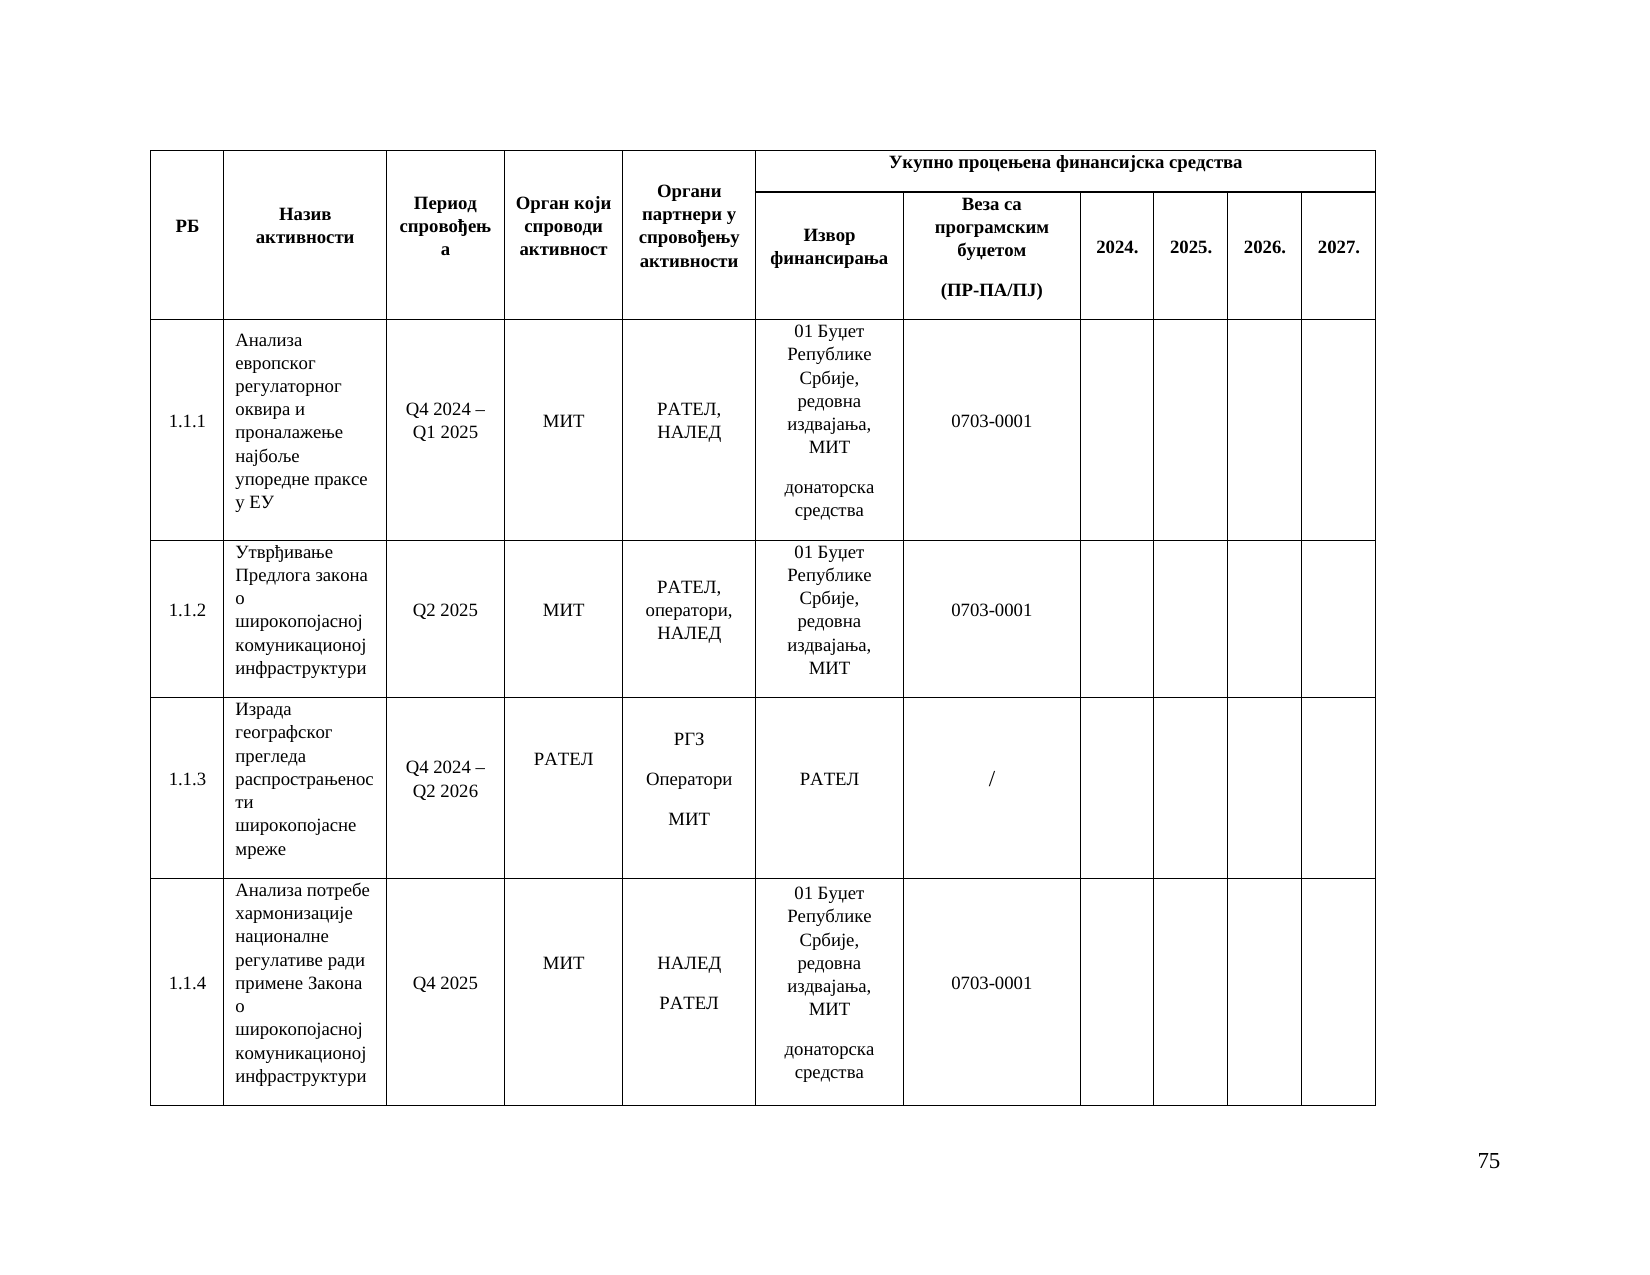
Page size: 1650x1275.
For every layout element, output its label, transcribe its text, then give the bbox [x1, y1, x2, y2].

table_cell 0703-0001 [904, 879, 1080, 1105]
table_cell РАТЕЛ [756, 698, 903, 878]
table_cell [1228, 320, 1301, 540]
table_cell [1154, 320, 1227, 540]
table_header Укупно процењена финансијска средства [756, 151, 1375, 191]
table_cell Веза са програмским буџетом (ПР-ПА/ПЈ) [904, 193, 1080, 319]
table_cell 0703-0001 [904, 320, 1080, 540]
table_cell МИТ [505, 541, 622, 697]
table_cell [1154, 541, 1227, 697]
table_cell 2027. [1302, 193, 1375, 319]
table_cell Q4 2025 [387, 879, 504, 1105]
table_cell 2024. [1081, 193, 1153, 319]
table_cell Анализа европског регулаторног оквира и проналажење најбоље упоредне праксе у ЕУ [224, 320, 386, 540]
table_cell НАЛЕД РАТЕЛ [623, 879, 755, 1105]
table_cell [1302, 879, 1375, 1105]
table_cell 01 Буџет Републике Србије, редовна издвајања, МИТ [756, 541, 903, 697]
table_cell Q2 2025 [387, 541, 504, 697]
table_cell Q4 2024 – Q2 2026 [387, 698, 504, 878]
table_cell [1081, 698, 1153, 878]
table_cell [1081, 879, 1153, 1105]
table_header Период спровођења [387, 151, 504, 319]
table_cell Анализа потребе хармонизације националне регулативе ради примене Закона о широкопојасној комуникационој инфраструктури [224, 879, 386, 1105]
table_cell РГЗ Оператори МИТ [623, 698, 755, 878]
table_cell 1.1.1 [151, 320, 223, 540]
table_cell 1.1.4 [151, 879, 223, 1105]
table_cell Q4 2024 – Q1 2025 [387, 320, 504, 540]
table_cell [1228, 879, 1301, 1105]
table_cell [1228, 541, 1301, 697]
table_cell [1081, 320, 1153, 540]
table_cell [1081, 541, 1153, 697]
table_cell Израда географског прегледа распрострањености широкопојасне мреже [224, 698, 386, 878]
table_cell МИТ [505, 320, 622, 540]
table_cell РАТЕЛ, оператори, НАЛЕД [623, 541, 755, 697]
table_cell [1302, 541, 1375, 697]
table_header Органи партнери у спровођењу активности [623, 151, 755, 319]
table_cell РАТЕЛ [505, 698, 622, 878]
table_cell [1154, 698, 1227, 878]
table_header РБ [151, 151, 223, 319]
table_cell 2026. [1228, 193, 1301, 319]
table_cell 2025. [1154, 193, 1227, 319]
table_cell 01 Буџет Републике Србије, редовна издвајања, МИТ донаторска средства [756, 879, 903, 1105]
table_cell 0703-0001 [904, 541, 1080, 697]
table_cell / [904, 698, 1080, 878]
table_cell МИТ [505, 879, 622, 1105]
table_cell [1154, 879, 1227, 1105]
table_cell 01 Буџет Републике Србије, редовна издвајања, МИТ донаторска средства [756, 320, 903, 540]
table_cell [1228, 698, 1301, 878]
table_cell 1.1.3 [151, 698, 223, 878]
table_header Назив активности [224, 151, 386, 319]
table_cell Извор финансирања [756, 193, 903, 319]
table_cell РАТЕЛ, НАЛЕД [623, 320, 755, 540]
table_header Орган који спроводи активност [505, 151, 622, 319]
table_cell Утврђивање Предлога закона о широкопојасној комуникационој инфраструктури [224, 541, 386, 697]
table_cell [1302, 320, 1375, 540]
table_cell [1302, 698, 1375, 878]
table_cell 1.1.2 [151, 541, 223, 697]
